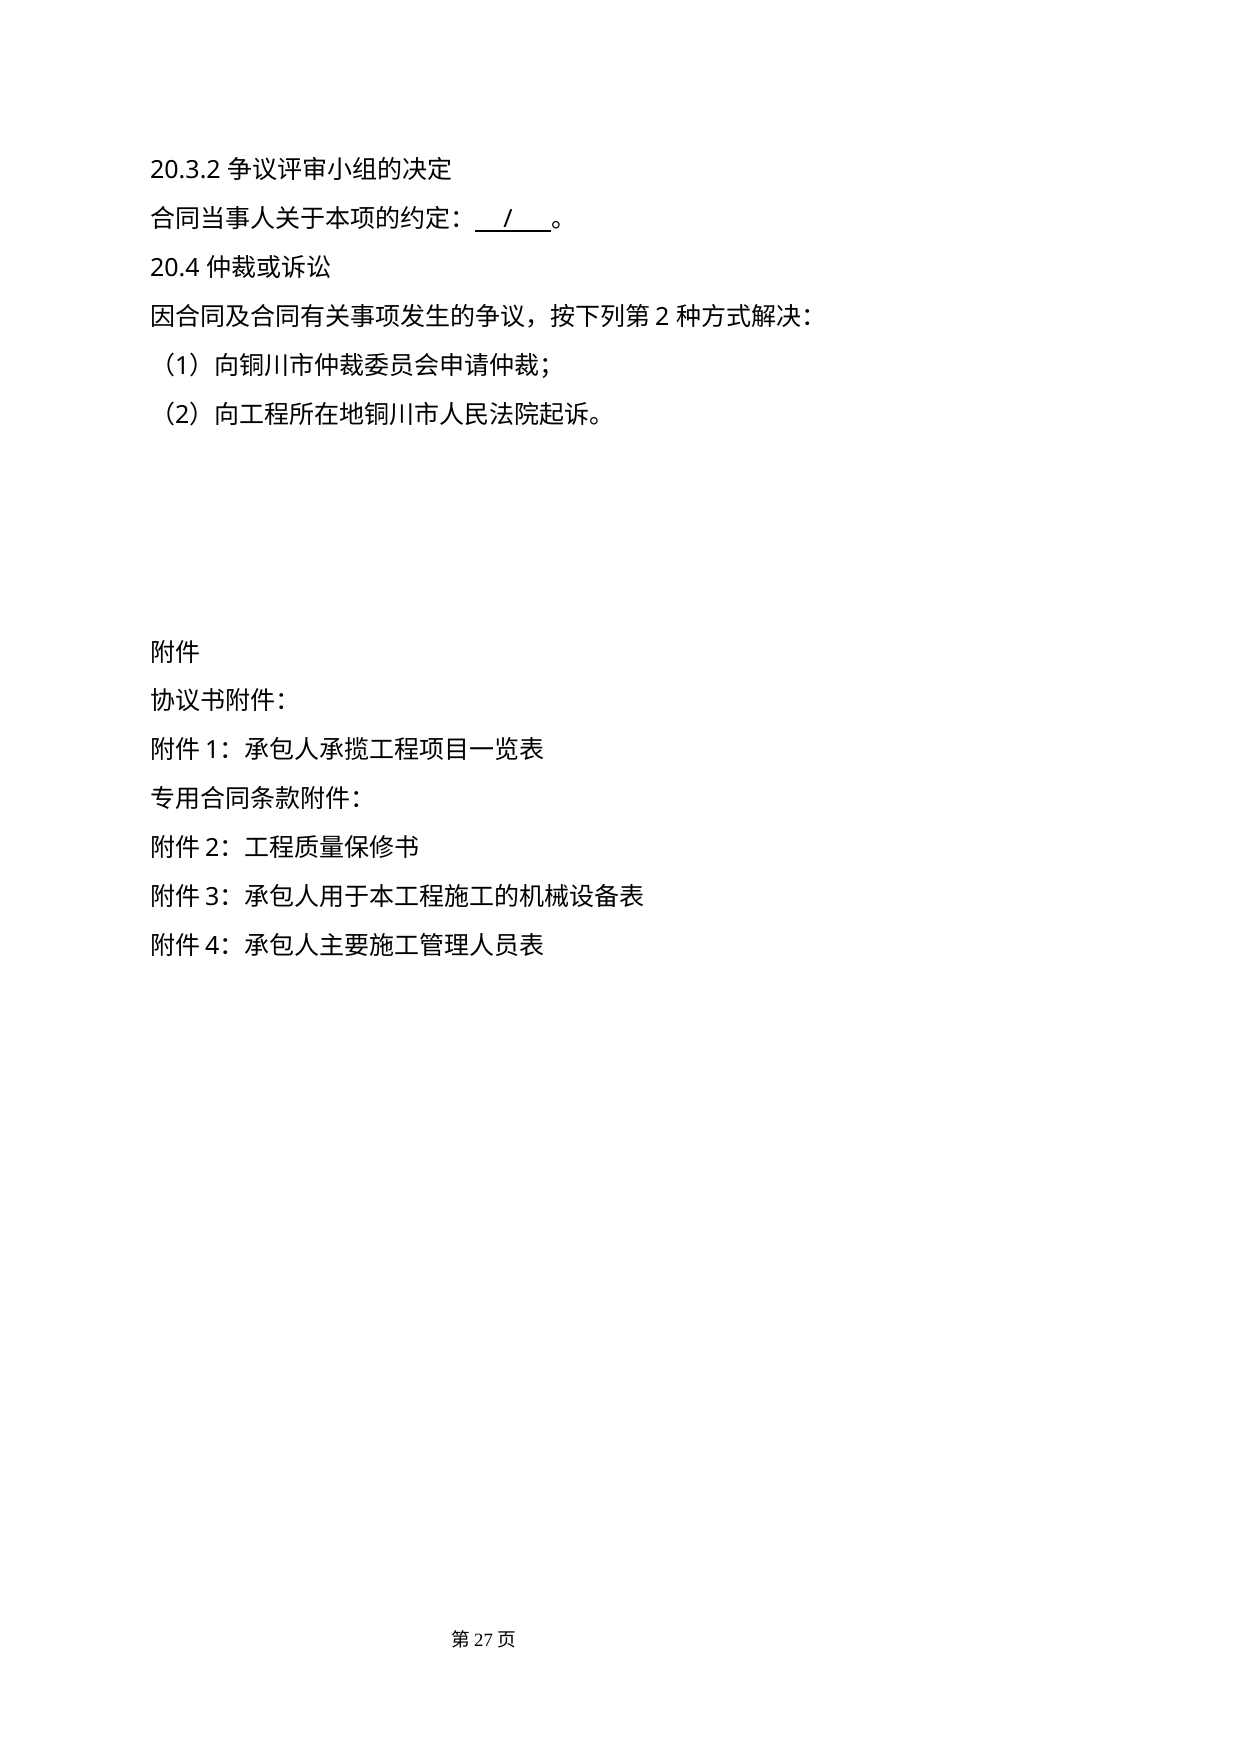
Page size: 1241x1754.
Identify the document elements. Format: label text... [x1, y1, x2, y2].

text 附件2：工程质量保修书 [150, 827, 1052, 864]
text （2）向工程所在地铜川市人民法院起诉。 [150, 394, 1052, 431]
text 附件4：承包人主要施工管理人员表 [150, 925, 1052, 961]
text （1）向铜川市仲裁委员会申请仲裁； [150, 345, 1052, 382]
text 因合同及合同有关事项发生的争议，按下列第2 种方式解决： [150, 297, 1052, 333]
text 合同当事人关于本项的约定： / 。 [150, 199, 1052, 235]
text 协议书附件： [150, 681, 1052, 717]
text 附件1：承包人承揽工程项目一览表 [150, 730, 1052, 766]
text 20.4 仲裁或诉讼 [150, 248, 1052, 284]
text 专用合同条款附件： [150, 778, 1052, 815]
text 附件3：承包人用于本工程施工的机械设备表 [150, 876, 1052, 912]
text 附件 [150, 632, 1052, 668]
text 20.3.2 争议评审小组的决定 [150, 150, 1052, 186]
